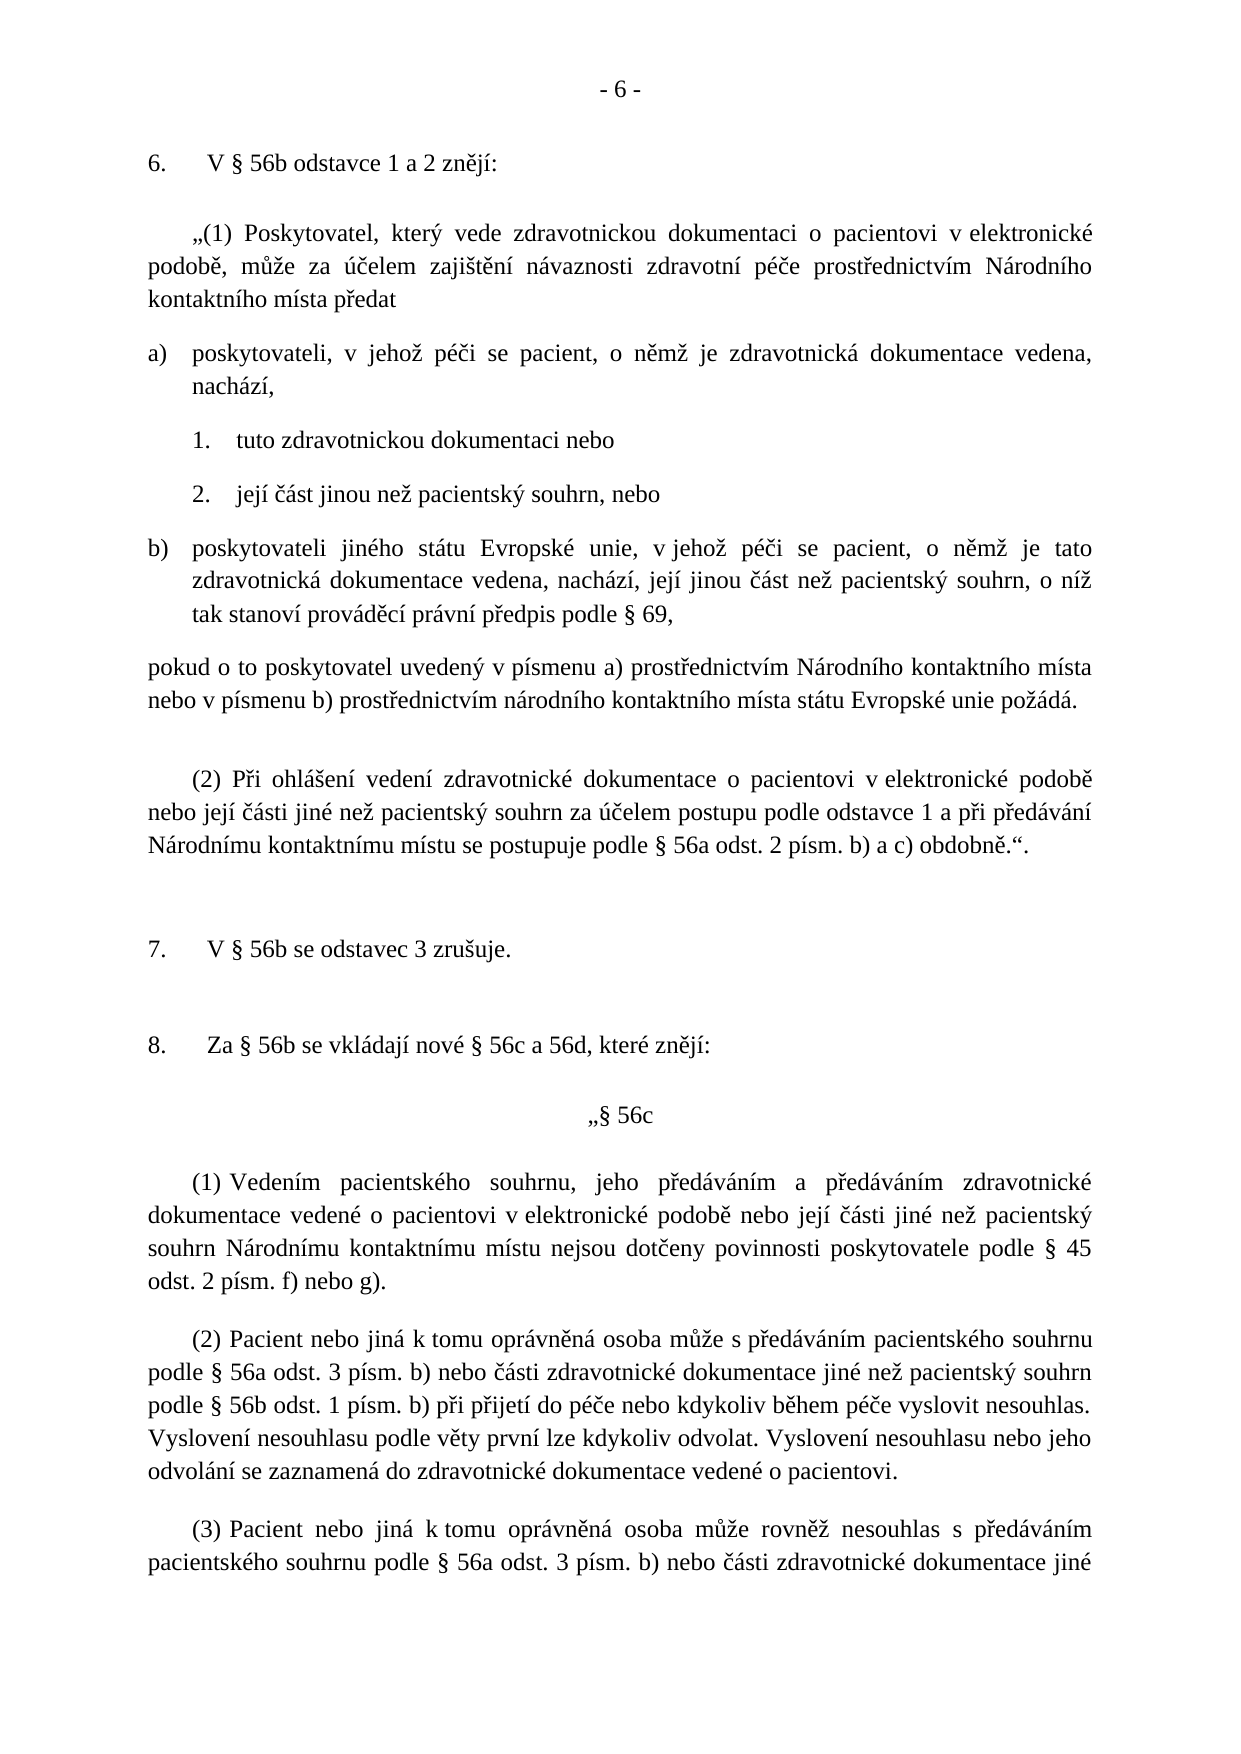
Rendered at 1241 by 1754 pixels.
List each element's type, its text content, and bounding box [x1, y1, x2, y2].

text „(1) Poskytovatel, který vede zdravotnickou dokumentaci o pacientovi v elektronické podobě, může za účelem zajištění návaznosti zdravotní péče prostřednictvím Národního kontaktního místa předat [148, 218, 1093, 313]
text tuto zdravotnickou dokumentaci nebo [192, 425, 1093, 454]
text „§ 56c [148, 1100, 1093, 1129]
text poskytovateli jiného státu Evropské unie, v jehož péči se pacient, o němž je tato zdravotnická dokumentace vedena, nachází, její jinou část než pacientský souhrn, o níž tak stanoví prováděcí právní předpis podle § 69, [148, 533, 1093, 627]
list poskytovateli, v jehož péči se pacient, o němž je zdravotnická dokumentace vedena, nachází, [148, 338, 1093, 400]
text Za § 56b se vkládají nové § 56c a 56d, které znějí: [148, 1030, 1093, 1058]
text V § 56b se odstavec 3 zrušuje. [148, 934, 1093, 963]
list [148, 1514, 1093, 1576]
text její část jinou než pacientský souhrn, nebo [192, 479, 1093, 507]
text pokud o to poskytovatel uvedený v písmenu a) prostřednictvím Národního kontaktního místa nebo v písmenu b) prostřednictvím národního kontaktního místa státu Evropské unie požádá. [148, 652, 1093, 714]
text (2) Při ohlášení vedení zdravotnické dokumentace o pacientovi v elektronické podobě nebo její části jiné než pacientský souhrn za účelem postupu podle odstavce 1 a při předávání Národnímu kontaktnímu místu se postupuje podle § 56a odst. 2 písm. b) a c) obdobně.“. [148, 764, 1093, 859]
text V § 56b odstavce 1 a 2 znějí: [148, 148, 1093, 176]
list Pacient nebo jiná k tomu oprávněná osoba může s předáváním pacientského souhrnu podle § 56a odst. 3 písm. b) nebo části zdravotnické dokumentace jiné než pacientský souhrn podle § 56b odst. 1 písm. b) při přijetí do péče nebo kdykoliv během péče vyslovit nesouhlas. Vyslovení nesouhlasu podle věty první lze kdykoliv odvolat. Vyslovení nesouhlasu nebo jeho odvolání se zaznamená do zdravotnické dokumentace vedené o pacientovi. [148, 1324, 1093, 1484]
list Vedením pacientského souhrnu, jeho předáváním a předáváním zdravotnické dokumentace vedené o pacientovi v elektronické podobě nebo její části jiné než pacientský souhrn Národnímu kontaktnímu místu nejsou dotčeny povinnosti poskytovatele podle § 45 odst. 2 písm. f) nebo g). [148, 1167, 1093, 1294]
